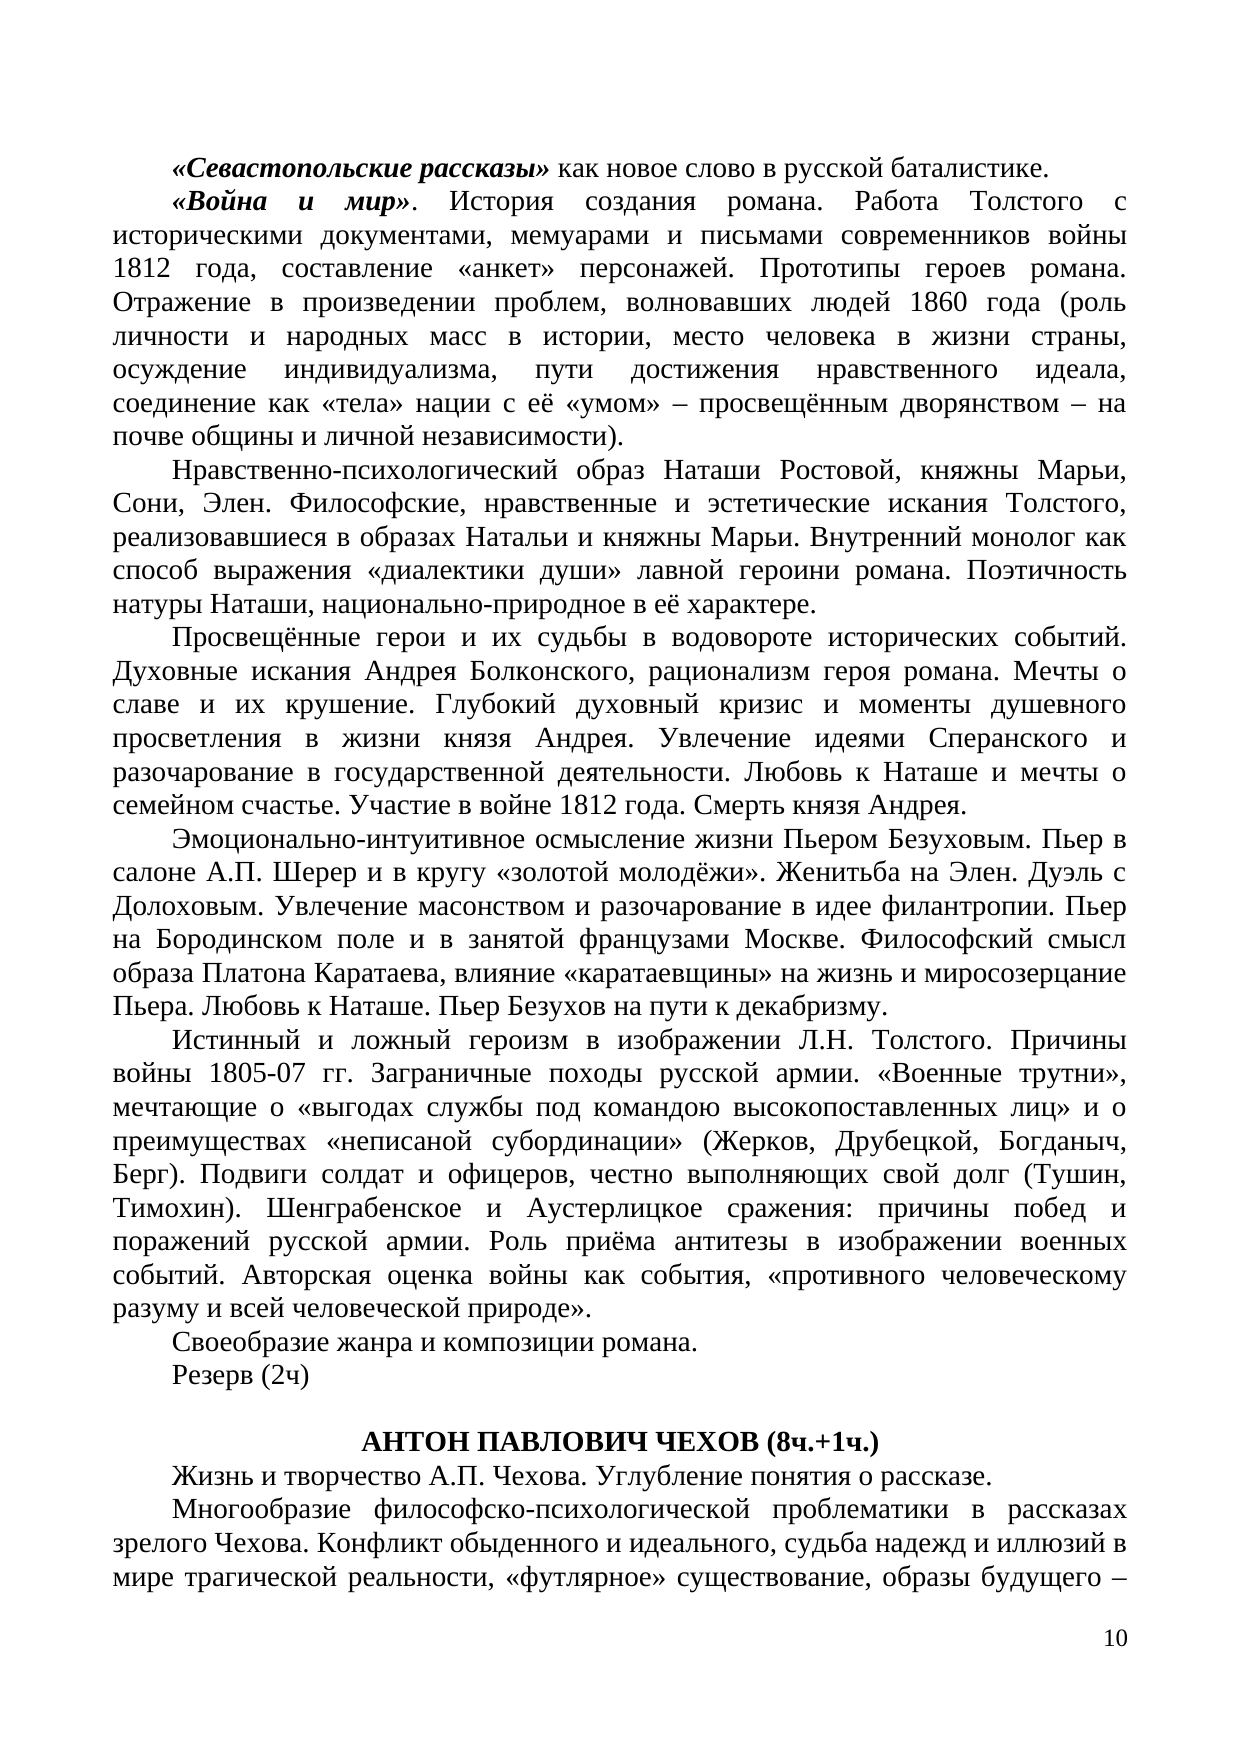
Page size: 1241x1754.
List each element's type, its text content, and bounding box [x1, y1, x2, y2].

text «Севастопольские рассказы» как новое слово в русской баталистике. [112, 150, 1128, 183]
text Резерв (2ч) [112, 1357, 1128, 1391]
text Своеобразие жанра и композиции романа. [112, 1324, 1128, 1357]
text АНТОН ПАВЛОВИЧ ЧЕХОВ (8ч.+1ч.) [112, 1424, 1128, 1458]
text Истинный и ложный героизм в изображении Л.Н. Толстого. Причины войны 1805-07 гг. Заграничные походы русской армии. «Военные трутни», мечтающие о «выгодах службы под командою высокопоставленных лиц» и о преимуществах «неписаной субординации» (Жерков, Друбецкой, Богданыч, Берг). Подвиги солдат и офицеров, честно выполняющих свой долг (Тушин, Тимохин). Шенграбенское и Аустерлицкое сражения: причины побед и поражений русской армии. Роль приёма антитезы в изображении военных событий. Авторская оценка войны как события, «противного человеческому разуму и всей человеческой природе». [112, 1022, 1128, 1324]
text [112, 1492, 1128, 1592]
text Нравственно-психологический образ Наташи Ростовой, княжны Марьи, Сони, Элен. Философские, нравственные и эстетические искания Толстого, реализовавшиеся в образах Натальи и княжны Марьи. Внутренний монолог как способ выражения «диалектики души» лавной героини романа. Поэтичность натуры Наташи, национально-природное в её характере. [112, 452, 1128, 619]
text «Война и мир». История создания романа. Работа Толстого с историческими документами, мемуарами и письмами современников войны 1812 года, составление «анкет» персонажей. Прототипы героев романа. Отражение в произведении проблем, волновавших людей 1860 года (роль личности и народных масс в истории, место человека в жизни страны, осуждение индивидуализма, пути достижения нравственного идеала, соединение как «тела» нации с её «умом» – просвещённым дворянством – на почве общины и личной независимости). [112, 183, 1128, 452]
text Жизнь и творчество А.П. Чехова. Углубление понятия о рассказе. [112, 1458, 1128, 1492]
text Просвещённые герои и их судьбы в водовороте исторических событий. Духовные искания Андрея Болконского, рационализм героя романа. Мечты о славе и их крушение. Глубокий духовный кризис и моменты душевного просветления в жизни князя Андрея. Увлечение идеями Сперанского и разочарование в государственной деятельности. Любовь к Наташе и мечты о семейном счастье. Участие в войне 1812 года. Смерть князя Андрея. [112, 619, 1128, 821]
text Эмоционально-интуитивное осмысление жизни Пьером Безуховым. Пьер в салоне А.П. Шерер и в кругу «золотой молодёжи». Женитьба на Элен. Дуэль с Долоховым. Увлечение масонством и разочарование в идее филантропии. Пьер на Бородинском поле и в занятой французами Москве. Философский смысл образа Платона Каратаева, влияние «каратаевщины» на жизнь и миросозерцание Пьера. Любовь к Наташе. Пьер Безухов на пути к декабризму. [112, 821, 1128, 1022]
